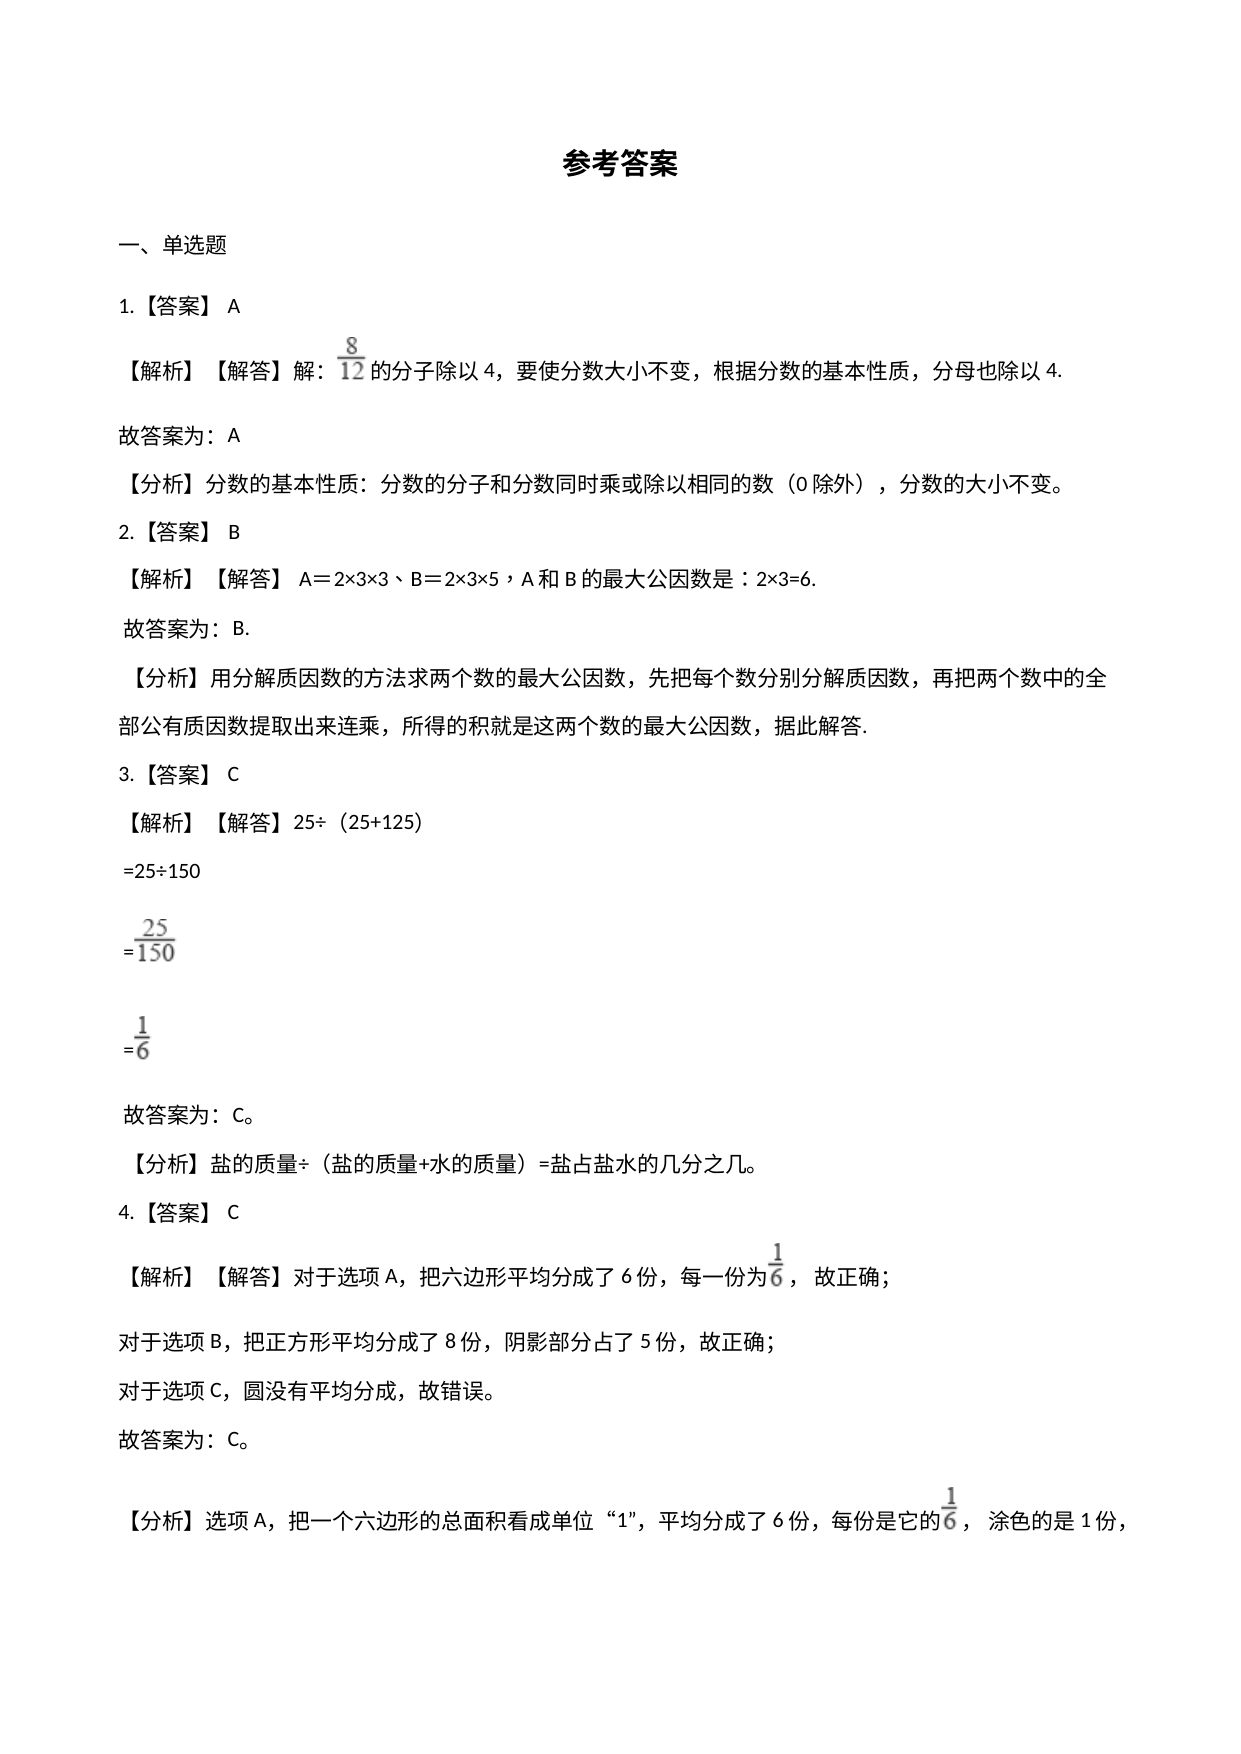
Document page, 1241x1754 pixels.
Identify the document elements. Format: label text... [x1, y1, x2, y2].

text 3.【答案】 C [118, 757, 1122, 790]
text 一、单选题 [118, 228, 1122, 261]
text 1.【答案】 A [118, 289, 1122, 321]
text 参考答案 [118, 129, 1122, 194]
text 4.【答案】 C [118, 1195, 1122, 1228]
picture [767, 1243, 788, 1288]
picture [133, 919, 180, 963]
text 【分析】分数的基本性质：分数的分子和分数同时乘或除以相同的数（0除外），分数的大小不变。 [118, 467, 1122, 499]
text 【解析】【解答】25÷（25+125） =25÷150 = = 故答案为：C。 【分析】盐的质量÷（盐的质量+水的质量）=盐占盐水的几分之几。 [118, 806, 1122, 1179]
text 【解析】【解答】解：的分子除以4，要使分数大小不变，根据分数的基本性质，分母也除以4. 故答案为：A [118, 337, 1122, 451]
text 【解析】【解答】 A＝2×3×3、B＝2×3×5，A和B的最大公因数是：2×3=6. 故答案为：B. 【分析】用分解质因数的方法求两个数的最大公因数，先把每个数分别分解质因数，再把两个数中的全部公有质因数提取出来连乘，所得的积就是这两个数的最大公因数，据此解答. [118, 563, 1122, 741]
text 2.【答案】 B [118, 515, 1122, 548]
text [118, 1243, 1122, 1552]
picture [336, 337, 370, 381]
picture [133, 1016, 155, 1061]
picture [941, 1487, 962, 1531]
